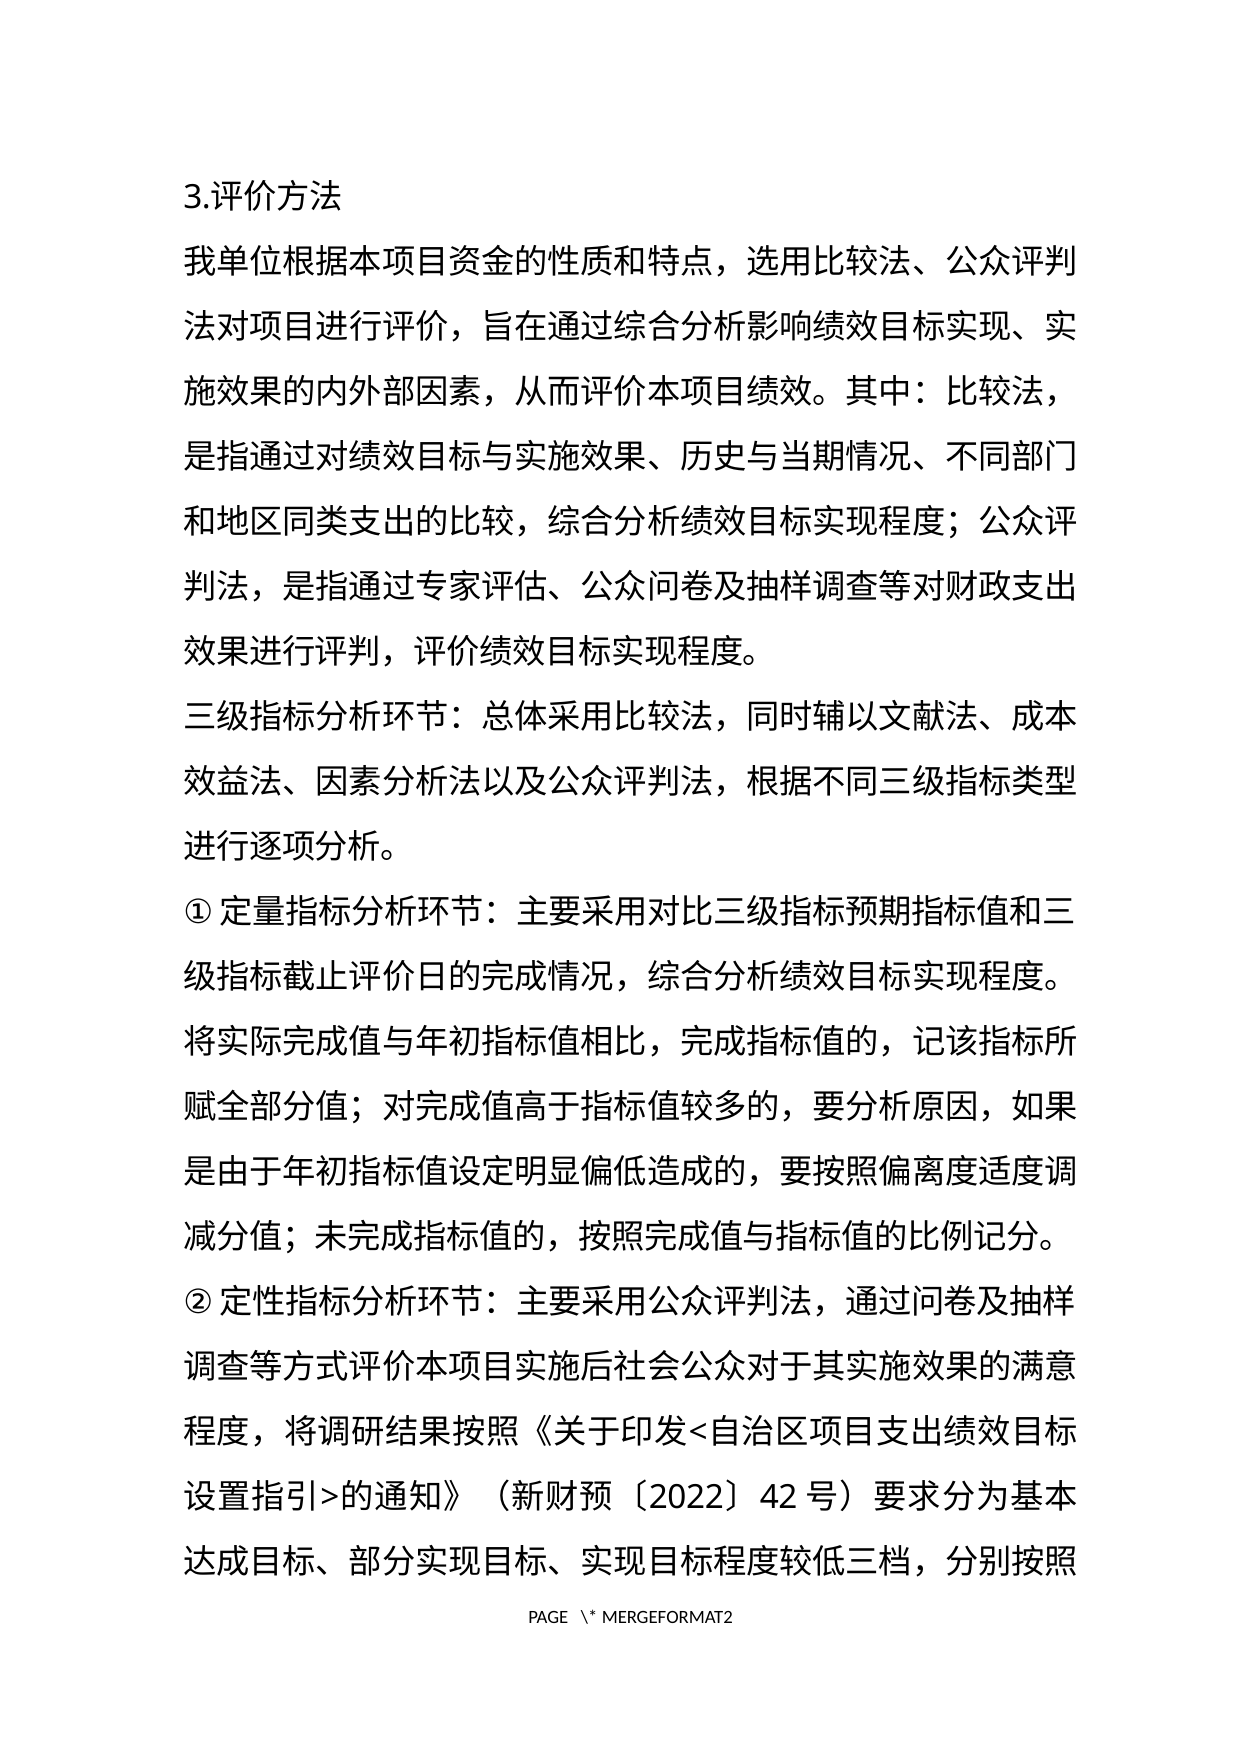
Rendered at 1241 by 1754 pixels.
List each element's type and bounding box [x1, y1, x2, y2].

text [183, 162, 1078, 1592]
